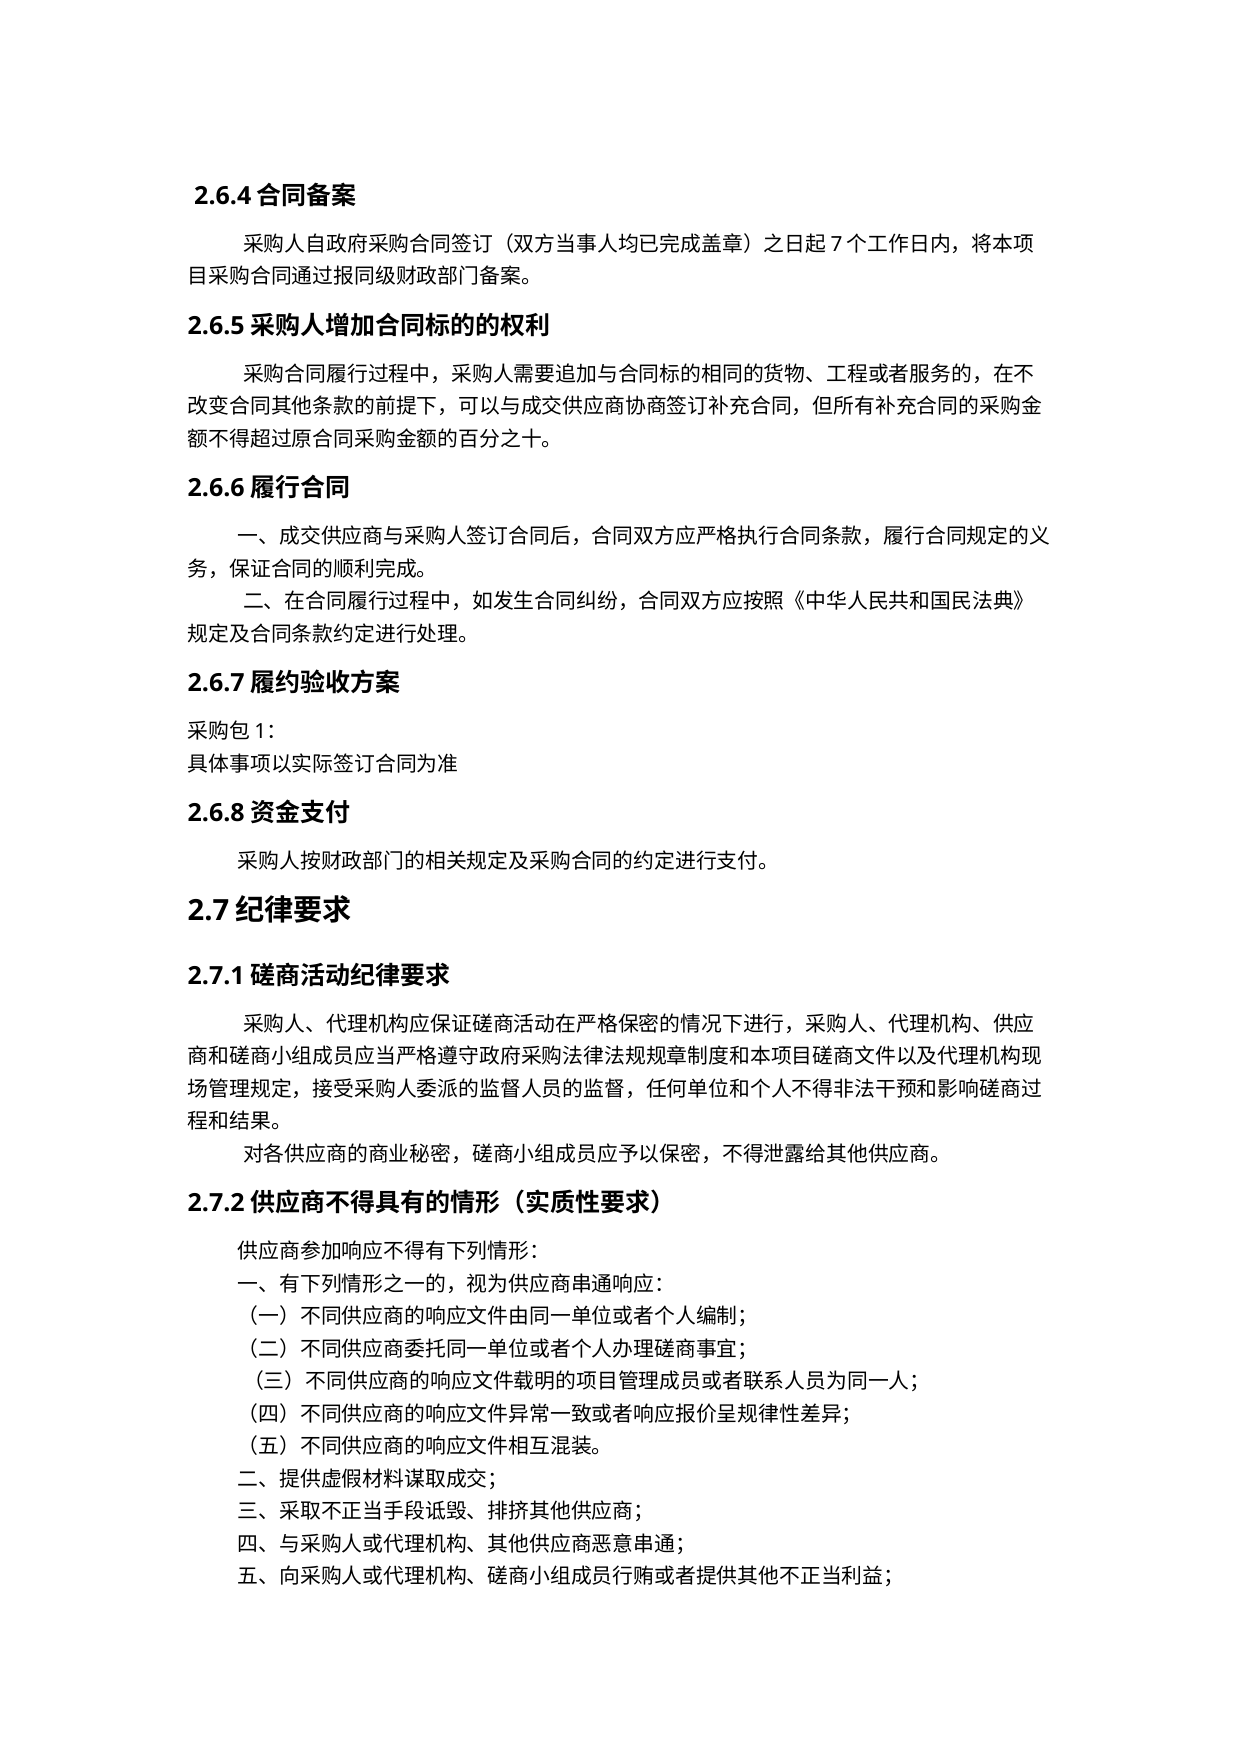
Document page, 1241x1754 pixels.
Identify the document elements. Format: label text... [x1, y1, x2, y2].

text 采购包1： [187, 714, 1053, 747]
text 2.6.6履行合同 [187, 454, 1053, 519]
text 采购人、代理机构应保证磋商活动在严格保密的情况下进行，采购人、代理机构、供应商和磋商小组成员应当严格遵守政府采购法律法规规章制度和本项目磋商文件以及代理机构现场管理规定，接受采购人委派的监督人员的监督，任何单位和个人不得非法干预和影响磋商过程和结果。 [187, 1007, 1053, 1137]
text 对各供应商的商业秘密，磋商小组成员应予以保密，不得泄露给其他供应商。 [187, 1137, 1053, 1169]
text 四、与采购人或代理机构、其他供应商恶意串通； [187, 1527, 1053, 1559]
text 2.6.4合同备案 [187, 162, 1053, 227]
text 采购人自政府采购合同签订（双方当事人均已完成盖章）之日起7个工作日内，将本项目采购合同通过报同级财政部门备案。 [187, 227, 1053, 292]
text （四）不同供应商的响应文件异常一致或者响应报价呈规律性差异； [187, 1397, 1053, 1429]
text 2.7.1磋商活动纪律要求 [187, 942, 1053, 1007]
text 三、采取不正当手段诋毁、排挤其他供应商； [187, 1494, 1053, 1527]
text 一、有下列情形之一的，视为供应商串通响应： [187, 1267, 1053, 1299]
text （五）不同供应商的响应文件相互混装。 [187, 1429, 1053, 1462]
text 二、提供虚假材料谋取成交； [187, 1462, 1053, 1494]
text 2.6.7履约验收方案 [187, 649, 1053, 714]
text 2.7纪律要求 [187, 877, 1053, 942]
text （一）不同供应商的响应文件由同一单位或者个人编制； [187, 1299, 1053, 1332]
text 2.7.2供应商不得具有的情形（实质性要求） [187, 1169, 1053, 1234]
text 五、向采购人或代理机构、磋商小组成员行贿或者提供其他不正当利益； [187, 1559, 1053, 1592]
text 采购人按财政部门的相关规定及采购合同的约定进行支付。 [187, 844, 1053, 877]
text 供应商参加响应不得有下列情形： [187, 1234, 1053, 1267]
text 二、在合同履行过程中，如发生合同纠纷，合同双方应按照《中华人民共和国民法典》规定及合同条款约定进行处理。 [187, 584, 1053, 649]
text 采购合同履行过程中，采购人需要追加与合同标的相同的货物、工程或者服务的，在不改变合同其他条款的前提下，可以与成交供应商协商签订补充合同，但所有补充合同的采购金额不得超过原合同采购金额的百分之十。 [187, 357, 1053, 454]
text （二）不同供应商委托同一单位或者个人办理磋商事宜； [187, 1332, 1053, 1364]
text 具体事项以实际签订合同为准 [187, 747, 1053, 779]
text 2.6.8资金支付 [187, 779, 1053, 844]
text （三）不同供应商的响应文件载明的项目管理成员或者联系人员为同一人； [187, 1364, 1053, 1397]
text 2.6.5采购人增加合同标的的权利 [187, 292, 1053, 357]
text 一、成交供应商与采购人签订合同后，合同双方应严格执行合同条款，履行合同规定的义务，保证合同的顺利完成。 [187, 519, 1053, 584]
